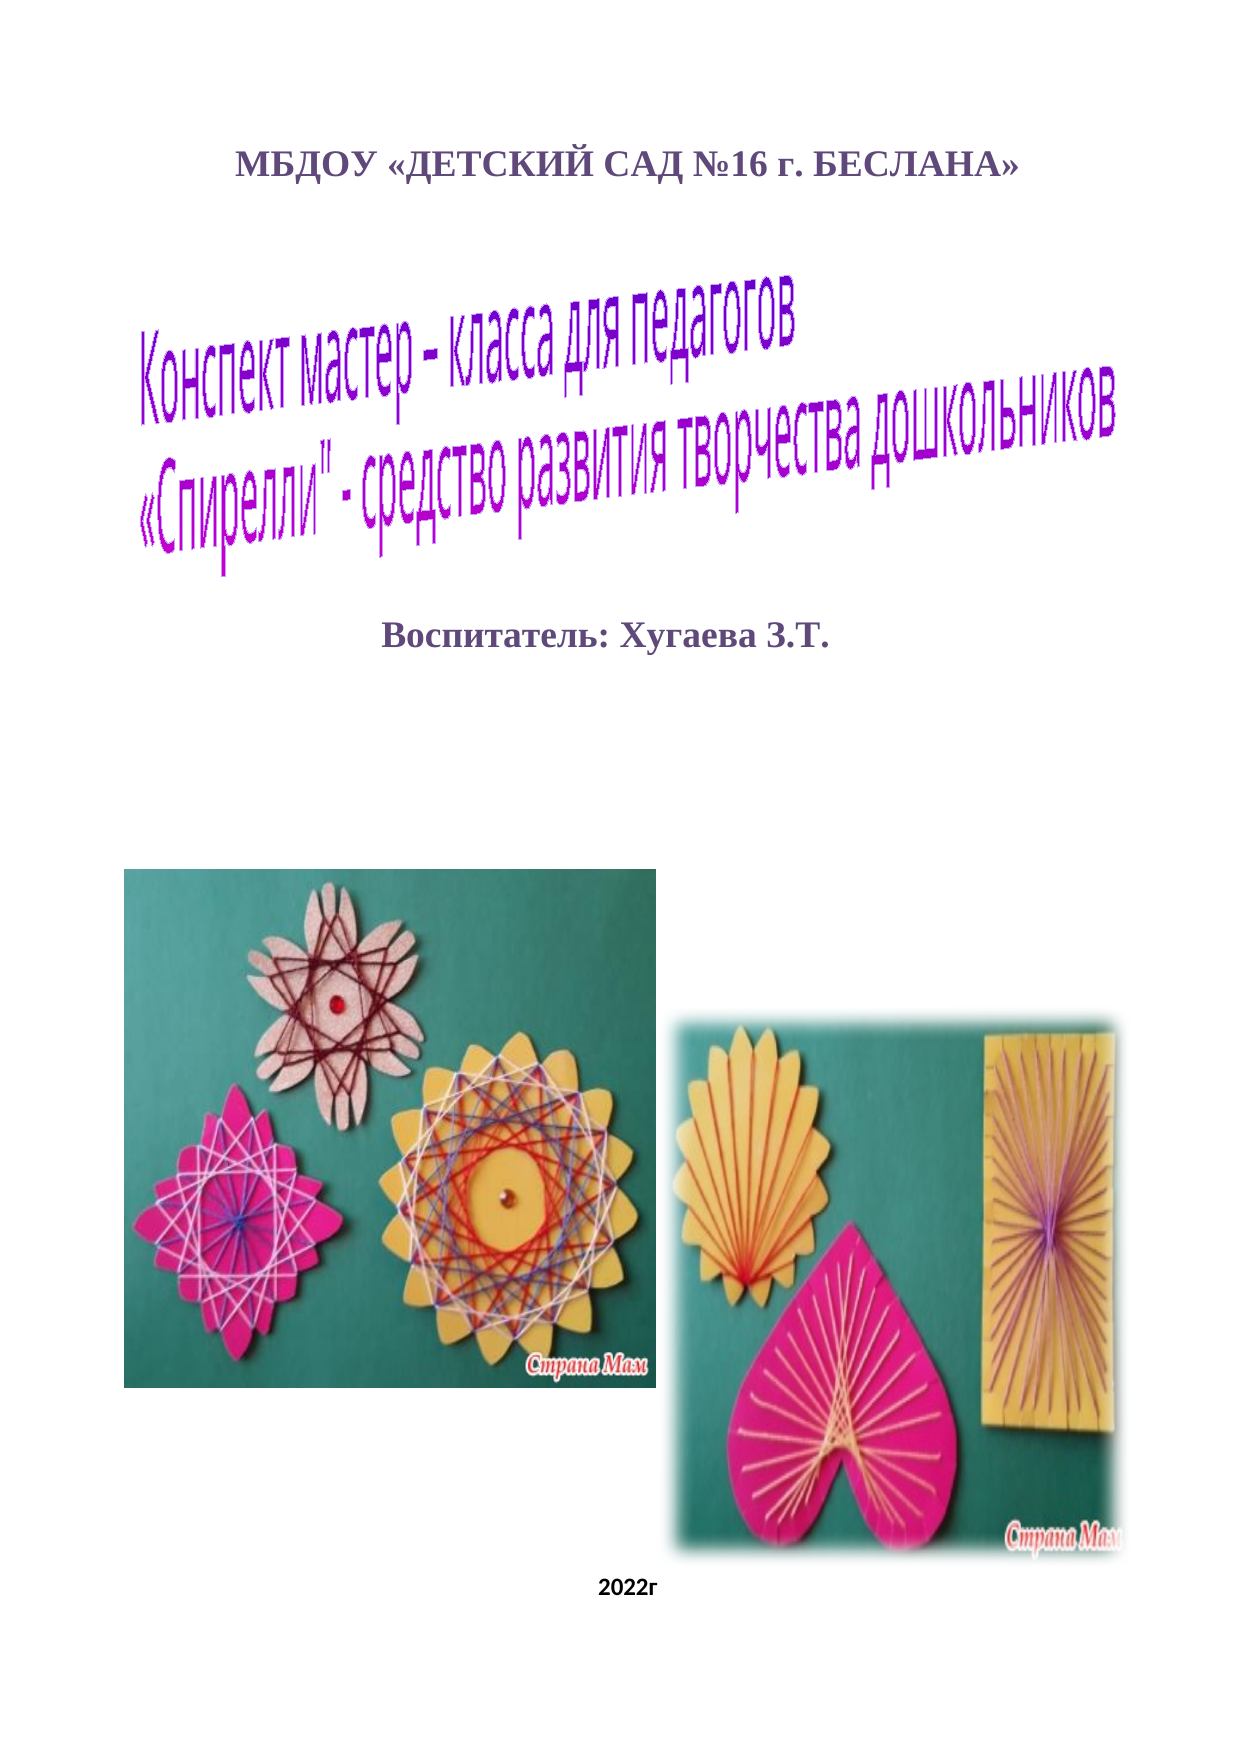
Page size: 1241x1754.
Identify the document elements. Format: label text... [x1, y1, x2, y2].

picture [688, 1035, 1101, 1538]
text МБДОУ «ДЕТСКИЙ САД №16 г. БЕСЛАНА» [103, 142, 1152, 185]
picture [124, 869, 656, 1388]
text Воспитатель: Хугаева З.Т. [59, 612, 1152, 655]
